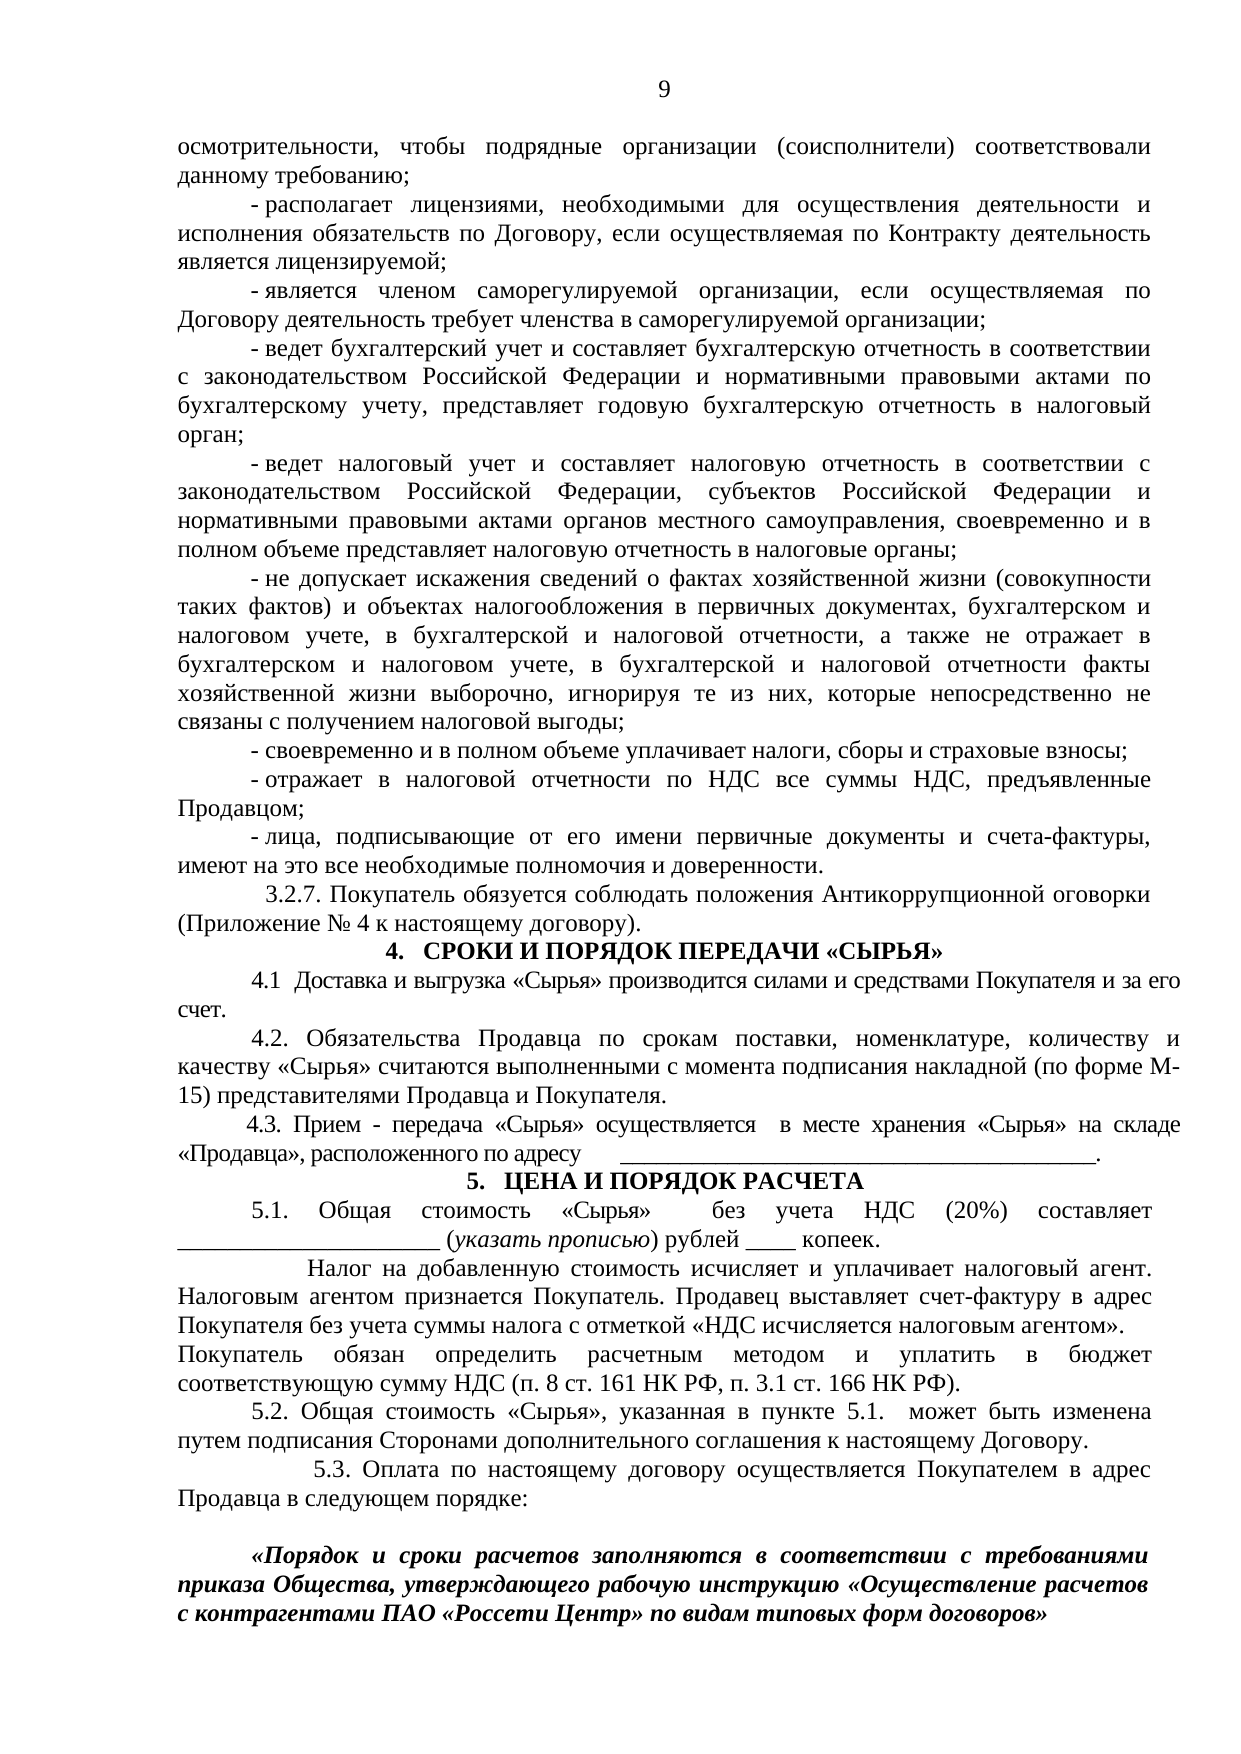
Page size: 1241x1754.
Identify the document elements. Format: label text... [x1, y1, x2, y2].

text 5.1. Общая стоимость «Сырья» без учета НДС (20%) составляет _____________________ (указать прописью) рублей ____ копеек. [177, 1195, 1153, 1253]
text - своевременно и в полном объеме уплачивает налоги, сборы и страховые взносы; [177, 735, 1152, 764]
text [177, 131, 1152, 189]
text 5.2. Общая стоимость «Сырья», указанная в пункте 5.1. может быть изменена путем подписания Сторонами дополнительного соглашения к настоящему Договору. [177, 1396, 1153, 1454]
text - является членом саморегулируемой организации, если осуществляемая по Договору деятельность требует членства в саморегулируемой организации; [177, 275, 1152, 333]
text - лица, подписывающие от его имени первичные документы и счета-фактуры, имеют на это все необходимые полномочия и доверенности. [177, 821, 1152, 879]
text «Порядок и сроки расчетов заполняются в соответствии с требованиями приказа Общества, утверждающего рабочую инструкцию «Осуществление расчетов с контрагентами ПАО «Россети Центр» по видам типовых форм договоров» [177, 1540, 1152, 1626]
text 4.1 Доставка и выгрузка «Сырья» производится силами и средствами Покупателя и за его счет. [177, 965, 1181, 1023]
list ЦЕНА И ПОРЯДОК РАСЧЕТА [177, 1166, 1153, 1195]
text Покупатель обязан определить расчетным методом и уплатить в бюджет соответствующую сумму НДС (п. 8 ст. 161 НК РФ, п. 3.1 ст. 166 НК РФ). [177, 1339, 1153, 1396]
text 5.3. Оплата по настоящему договору осуществляется Покупателем в адрес Продавца в следующем порядке: [177, 1454, 1152, 1511]
text - отражает в налоговой отчетности по НДС все суммы НДС, предъявленные Продавцом; [177, 764, 1152, 821]
text - не допускает искажения сведений о фактах хозяйственной жизни (совокупности таких фактов) и объектах налогообложения в первичных документах, бухгалтерском и налоговом учете, в бухгалтерской и налоговой отчетности, а также не отражает в бухгалтерском и налоговом учете, в бухгалтерской и налоговой отчетности факты хозяйственной жизни выборочно, игнорируя те из них, которые непосредственно не связаны с получением налоговой выгоды; [177, 563, 1152, 735]
text - ведет бухгалтерский учет и составляет бухгалтерскую отчетность в соответствии с законодательством Российской Федерации и нормативными правовыми актами по бухгалтерскому учету, представляет годовую бухгалтерскую отчетность в налоговый орган; [177, 333, 1152, 448]
text 4.2. Обязательства Продавца по срокам поставки, номенклатуре, количеству и качеству «Сырья» считаются выполненными с момента подписания накладной (по форме М-15) представителями Продавца и Покупателя. [177, 1023, 1181, 1109]
text 4.3. Прием - передача «Сырья» осуществляется в месте хранения «Сырья» на складе «Продавца», расположенного по адресу ________________________________________. [177, 1109, 1181, 1166]
text - ведет налоговый учет и составляет налоговую отчетность в соответствии с законодательством Российской Федерации, субъектов Российской Федерации и нормативными правовыми актами органов местного самоуправления, своевременно и в полном объеме представляет налоговую отчетность в налоговые органы; [177, 448, 1152, 563]
text - располагает лицензиями, необходимыми для осуществления деятельности и исполнения обязательств по Договору, если осуществляемая по Контракту деятельность является лицензируемой; [177, 189, 1152, 275]
text Налог на добавленную стоимость исчисляет и уплачивает налоговый агент. Налоговым агентом признается Покупатель. Продавец выставляет счет-фактуру в адрес Покупателя без учета суммы налога с отметкой «НДС исчисляется налоговым агентом». [177, 1253, 1153, 1339]
list СРОКИ И ПОРЯДОК ПЕРЕДАЧИ «СЫРЬЯ» [177, 936, 1152, 965]
text 3.2.7. Покупатель обязуется соблюдать положения Антикоррупционной оговорки (Приложение № 4 к настоящему договору). [177, 879, 1152, 936]
